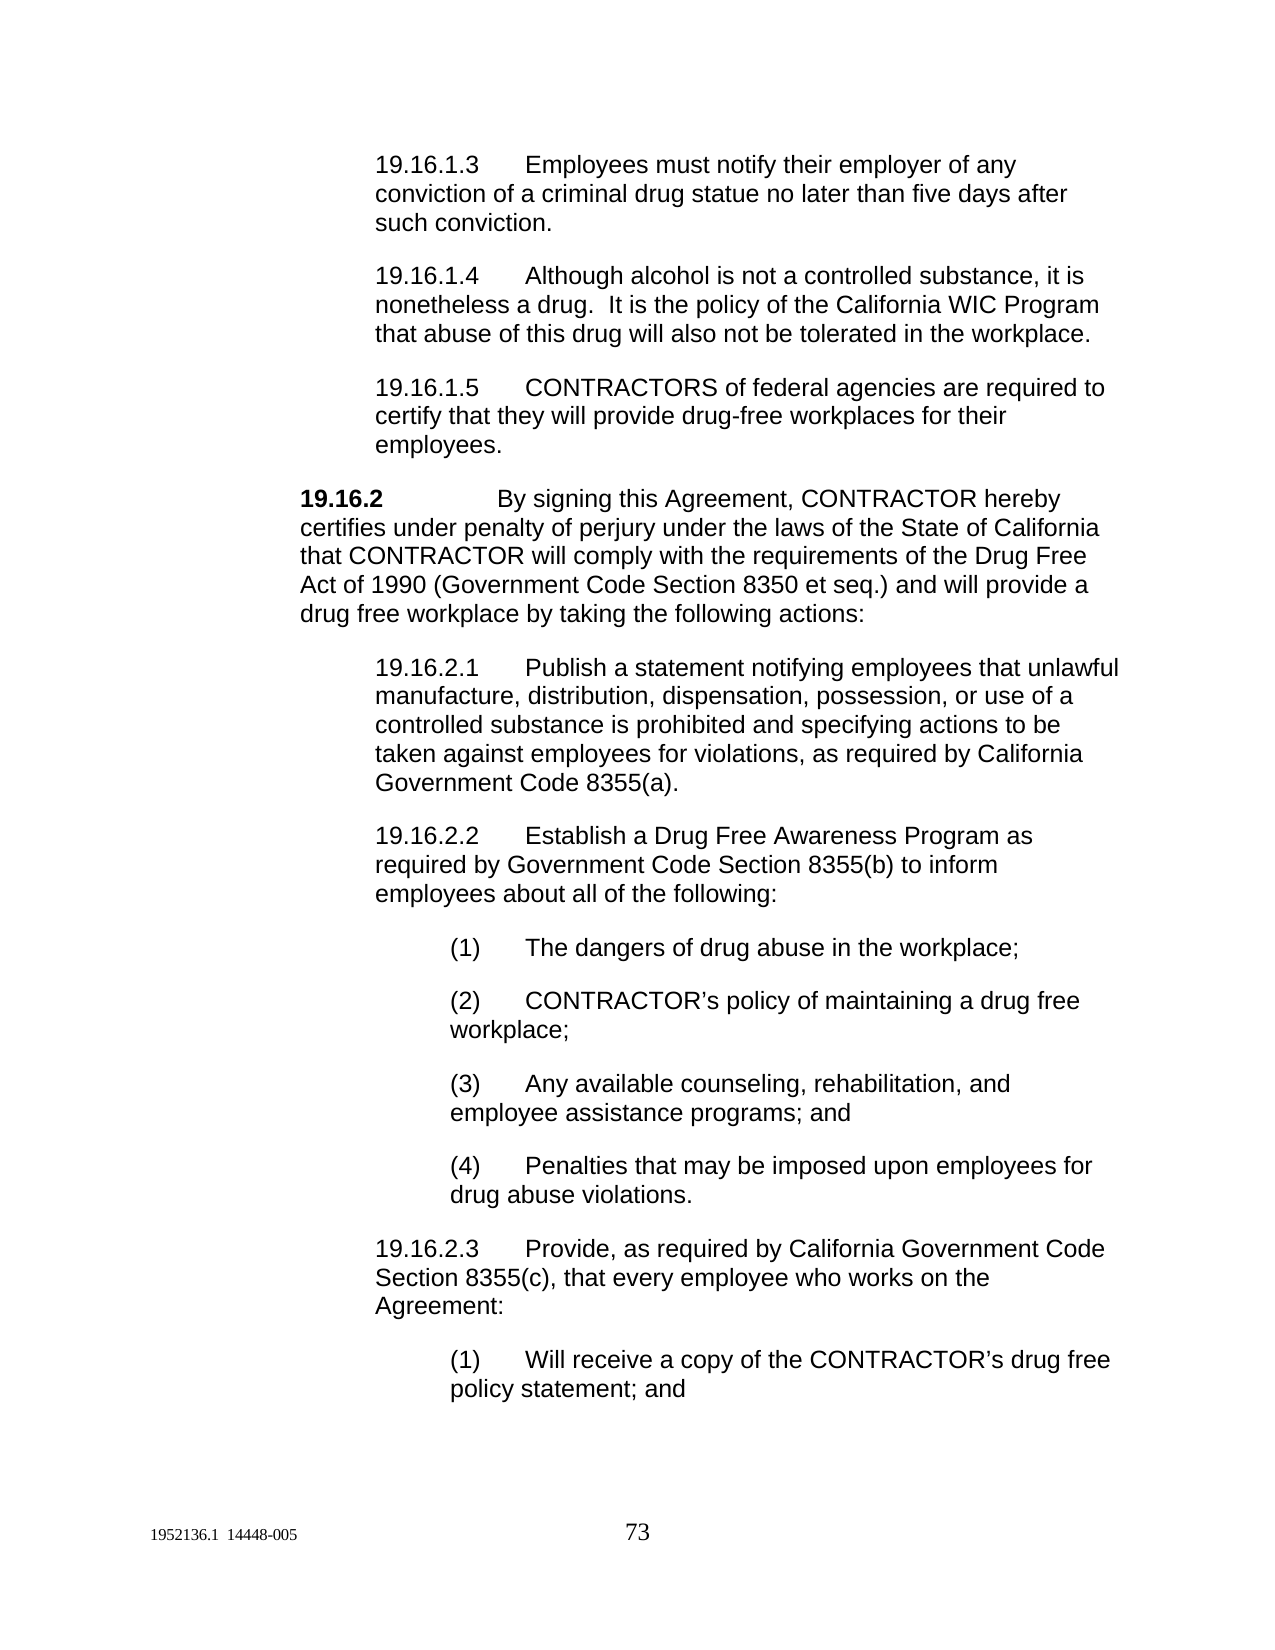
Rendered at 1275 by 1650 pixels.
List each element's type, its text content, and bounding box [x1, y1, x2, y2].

text Employees must notify their employer of any conviction of a criminal drug statue no later than five days after such conviction. [375, 150, 1125, 236]
text CONTRACTORS of federal agencies are required to certify that they will provide drug-free workplaces for their employees. [375, 372, 1125, 459]
text Establish a Drug Free Awareness Program as required by Government Code Section 8355(b) to inform employees about all of the following: [375, 821, 1125, 907]
text Publish a statement notifying employees that unlawful manufacture, distribution, dispensation, possession, or use of a controlled substance is prohibited and specifying actions to be taken against employees for violations, as required by California Government Code 8355(a). [375, 652, 1125, 796]
text By signing this Agreement, CONTRACTOR hereby certifies under penalty of perjury under the laws of the State of California that CONTRACTOR will comply with the requirements of the Drug Free Act of 1990 (Government Code Section 8350 et seq.) and will provide a drug free workplace by taking the following actions: [300, 484, 1125, 627]
text The dangers of drug abuse in the workplace; [450, 932, 1125, 961]
text Provide, as required by California Government Code Section 8355(c), that every employee who works on the Agreement: [375, 1234, 1125, 1320]
text Any available counseling, rehabilitation, and employee assistance programs; and [450, 1069, 1125, 1126]
text CONTRACTOR’s policy of maintaining a drug free workplace; [450, 986, 1125, 1044]
text Although alcohol is not a controlled substance, it is nonetheless a drug. It is the policy of the California WIC Program that abuse of this drug will also not be tolerated in the workplace. [375, 261, 1125, 347]
text Penalties that may be imposed upon employees for drug abuse violations. [450, 1151, 1125, 1209]
text Will receive a copy of the CONTRACTOR’s drug free policy statement; and [450, 1345, 1125, 1402]
